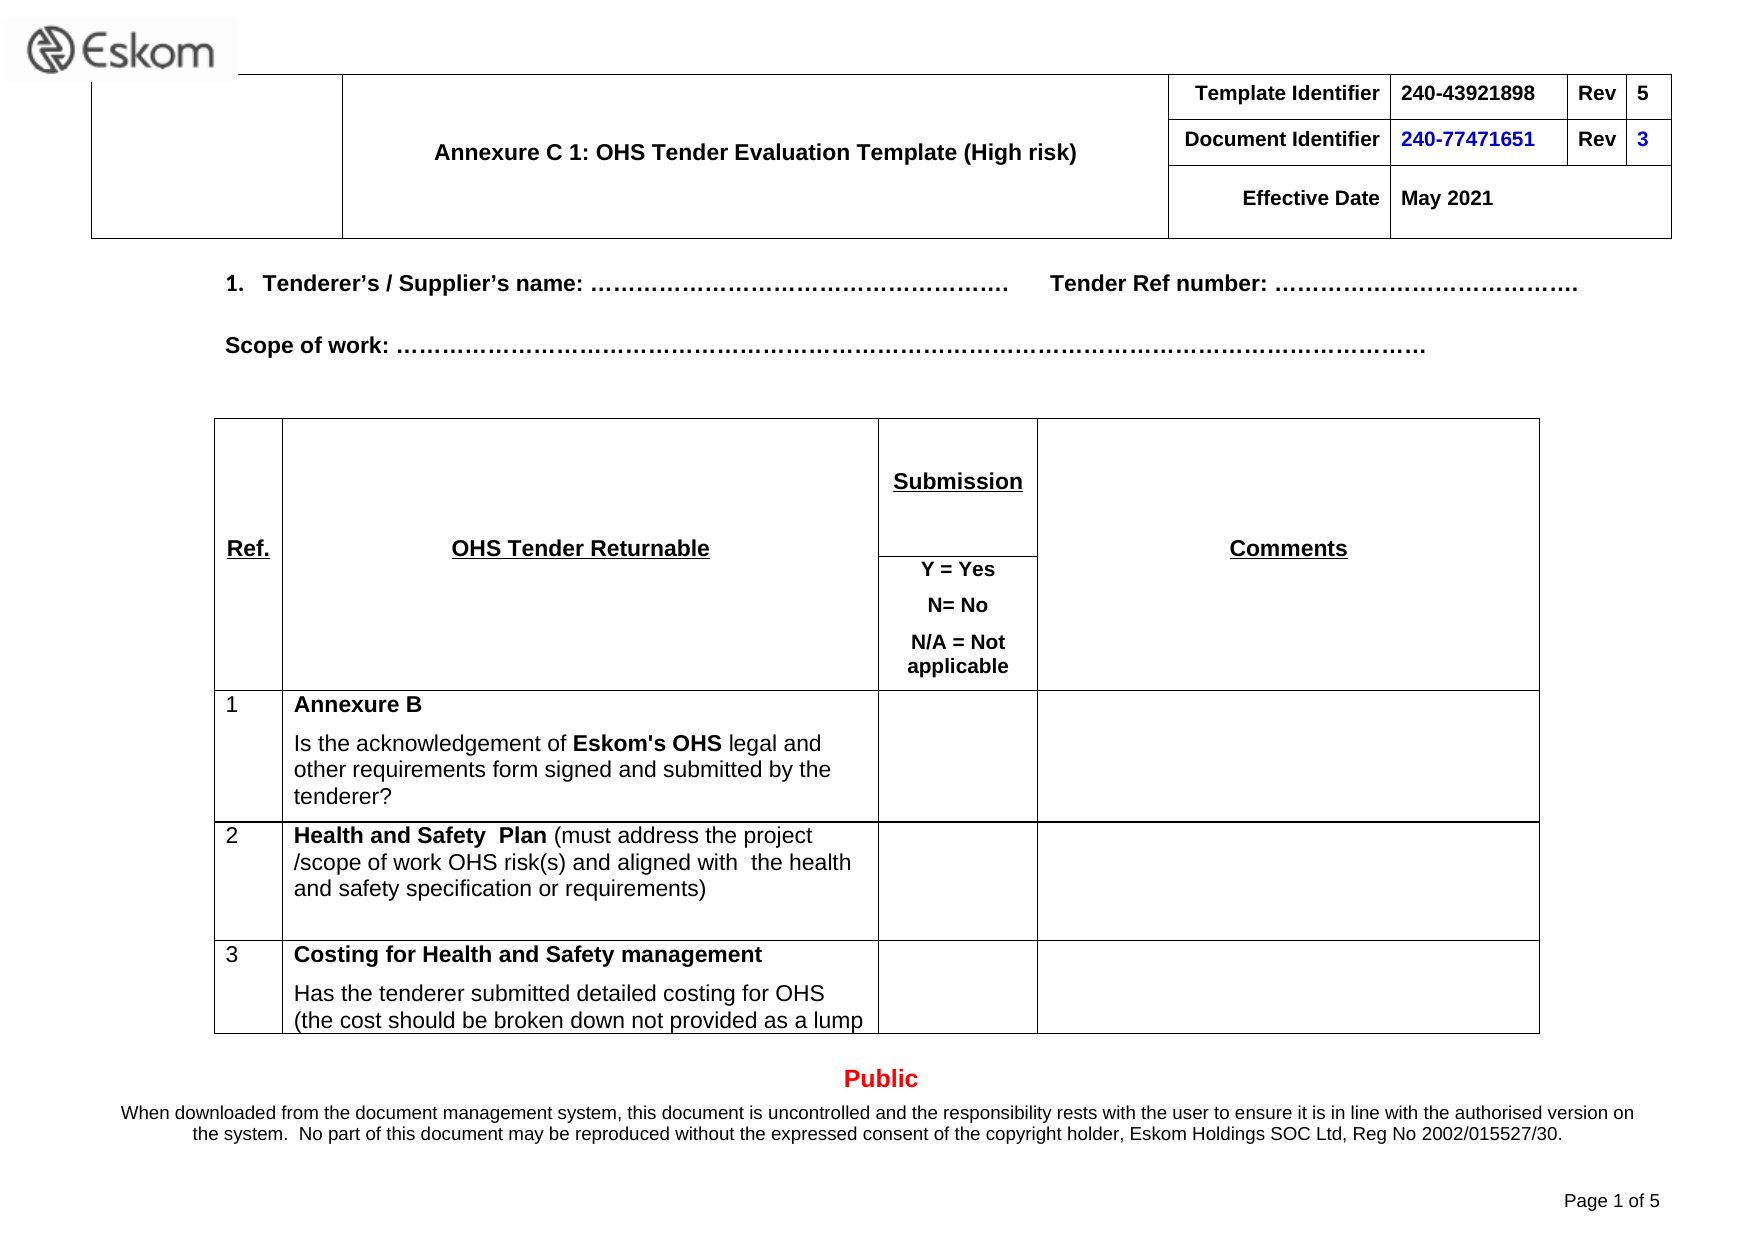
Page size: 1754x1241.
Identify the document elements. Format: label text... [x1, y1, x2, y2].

list Tenderer’s / Supplier’s name: ………………………………………………. Tender Ref number: …………………………………. [225, 267, 1604, 298]
table_header Submission [879, 419, 1037, 556]
list Scope of work: ……………………………………………………………………………………………………………………… [225, 332, 1604, 359]
table_cell [1038, 691, 1539, 821]
table_cell [1038, 823, 1539, 940]
table_cell Costing for Health and Safety management Has the tenderer submitted detailed costing for OHS (the cost should be broken down not provided as a lump sum). The costing must be based on the overall scope of work/service to be performed; The scope of work and the risk assessment may serve as a guideline. [283, 941, 878, 1033]
table_header Comments [1038, 419, 1539, 690]
table_cell [879, 691, 1037, 821]
table_cell Y = Yes N= No N/A = Not applicable [879, 557, 1037, 690]
table_header Ref. [215, 419, 282, 690]
table_cell 3 [215, 941, 282, 1033]
table_header OHS Tender Returnable [283, 419, 878, 690]
table_cell 1 [215, 691, 282, 821]
table_cell [879, 823, 1037, 940]
table_cell Health and Safety Plan (must address the project /scope of work OHS risk(s) and aligned with the health and safety specification or requirements) [283, 823, 878, 940]
table_cell [1038, 941, 1539, 1033]
table_cell 2 [215, 823, 282, 940]
table_cell Annexure B Is the acknowledgement of Eskom's OHS legal and other requirements form signed and submitted by the tenderer? [283, 691, 878, 821]
table_cell [879, 941, 1037, 1033]
